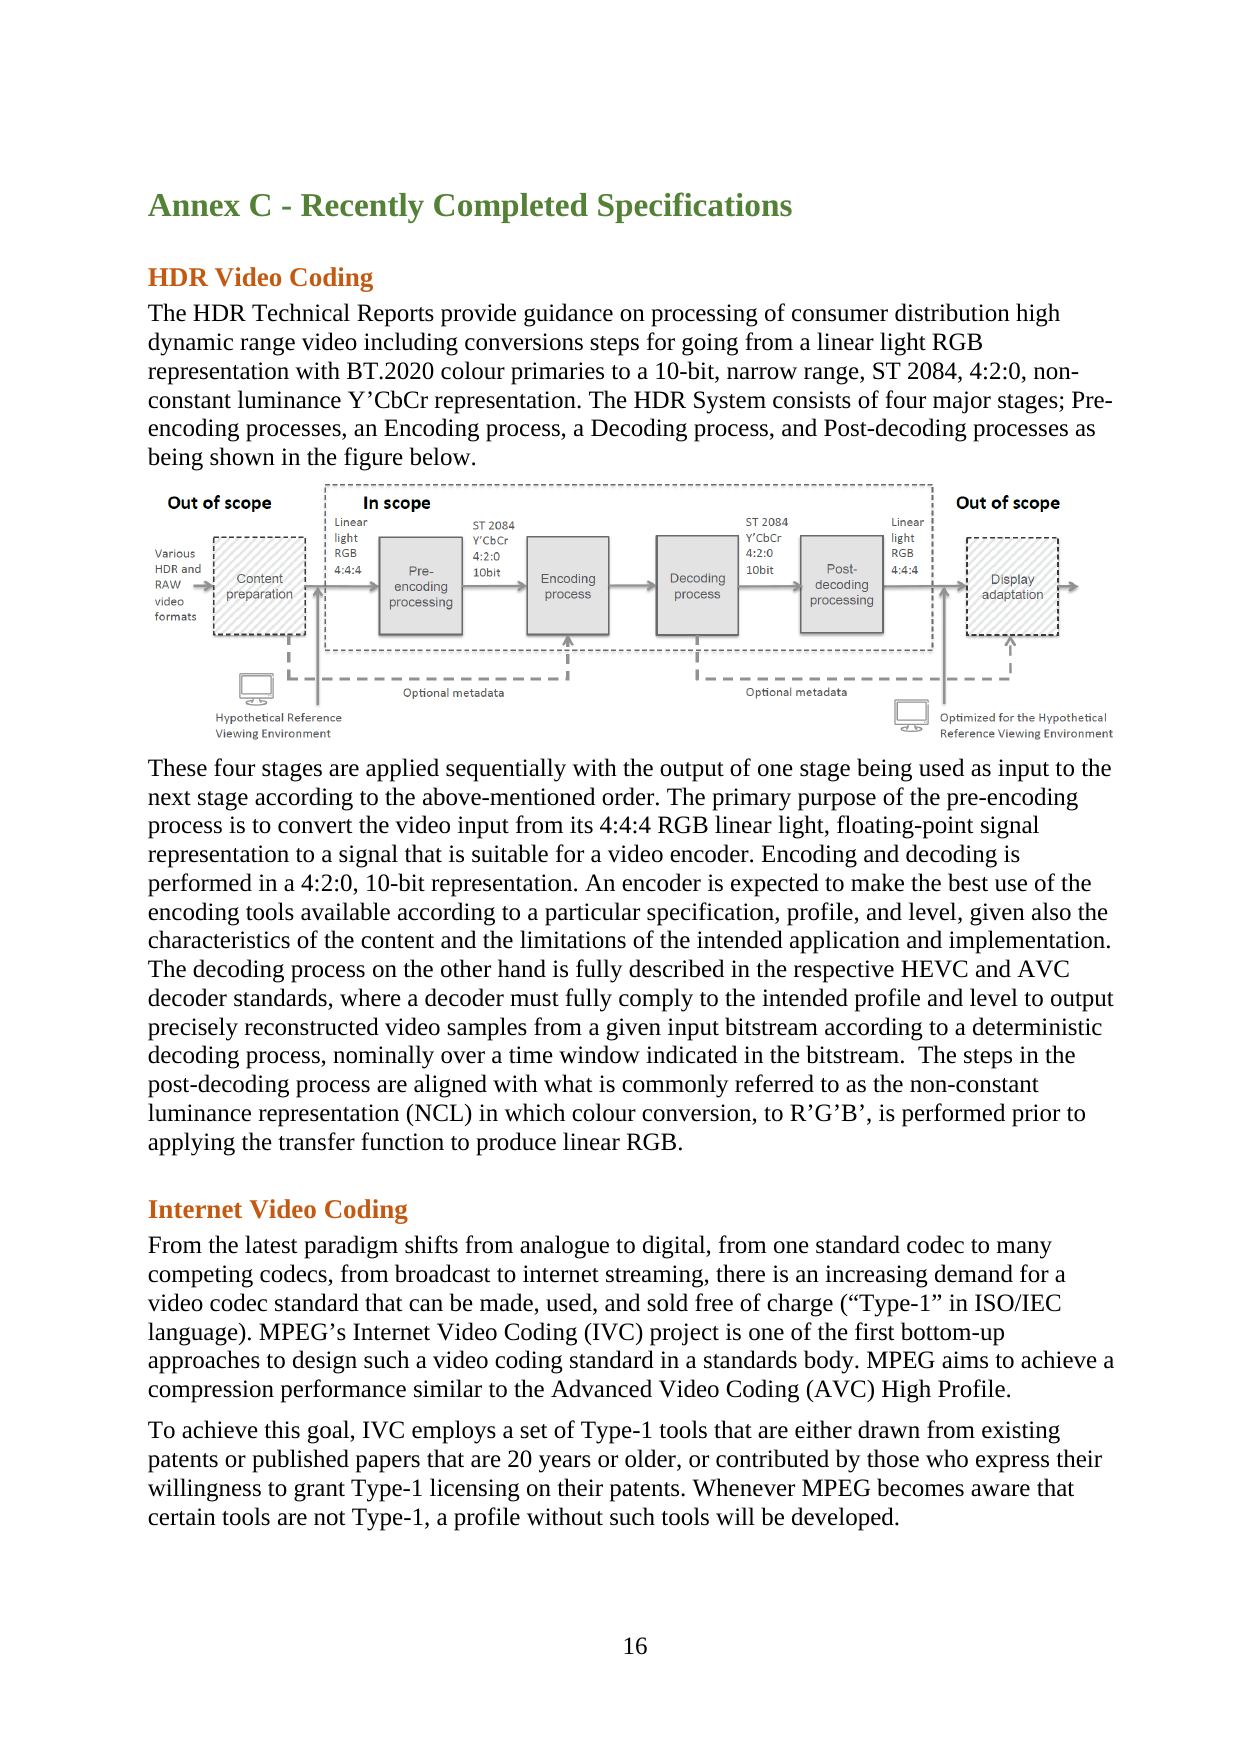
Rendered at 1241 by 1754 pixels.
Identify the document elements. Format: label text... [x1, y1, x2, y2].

subtitle Annex C - Recently Completed Specifications [148, 185, 1122, 223]
picture [147, 483, 1123, 741]
subtitle Internet Video Coding [148, 1193, 1122, 1224]
text From the latest paradigm shifts from analogue to digital, from one standard codec to many competing codecs, from broadcast to internet streaming, there is an increasing demand for a video codec standard that can be made, used, and sold free of charge (“Type-1” in ISO/IEC language). MPEG’s Internet Video Coding (IVC) project is one of the first bottom-up approaches to design such a video coding standard in a standards body. MPEG aims to achieve a compression performance similar to the Advanced Video Coding (AVC) High Profile. [148, 1230, 1122, 1403]
text To achieve this goal, IVC employs a set of Type-1 tools that are either drawn from existing patents or published papers that are 20 years or older, or contributed by those who express their willingness to grant Type-1 licensing on their patents. Whenever MPEG becomes aware that certain tools are not Type-1, a profile without such tools will be developed. [148, 1415, 1122, 1530]
text These four stages are applied sequentially with the output of one stage being used as input to the next stage according to the above-mentioned order. The primary purpose of the pre-encoding process is to convert the video input from its 4:4:4 RGB linear light, floating-point signal representation to a signal that is suitable for a video encoder. Encoding and decoding is performed in a 4:2:0, 10-bit representation. An encoder is expected to make the best use of the encoding tools available according to a particular specification, profile, and level, given also the characteristics of the content and the limitations of the intended application and implementation. The decoding process on the other hand is fully described in the respective HEVC and AVC decoder standards, where a decoder must fully comply to the intended profile and level to output precisely reconstructed video samples from a given input bitstream according to a deterministic decoding process, nominally over a time window indicated in the bitstream. The steps in the post-decoding process are aligned with what is commonly referred to as the non-constant luminance representation (NCL) in which colour conversion, to R’G’B’, is performed prior to applying the transfer function to produce linear RGB. [148, 753, 1122, 1156]
text The HDR Technical Reports provide guidance on processing of consumer distribution high dynamic range video including conversions steps for going from a linear light RGB representation with BT.2020 colour primaries to a 10-bit, narrow range, ST 2084, 4:2:0, non-constant luminance Y’CbCr representation. The HDR System consists of four major stages; Pre-encoding processes, an Encoding process, a Decoding process, and Post-decoding processes as being shown in the figure below. [148, 298, 1122, 471]
subtitle HDR Video Coding [148, 261, 1122, 292]
